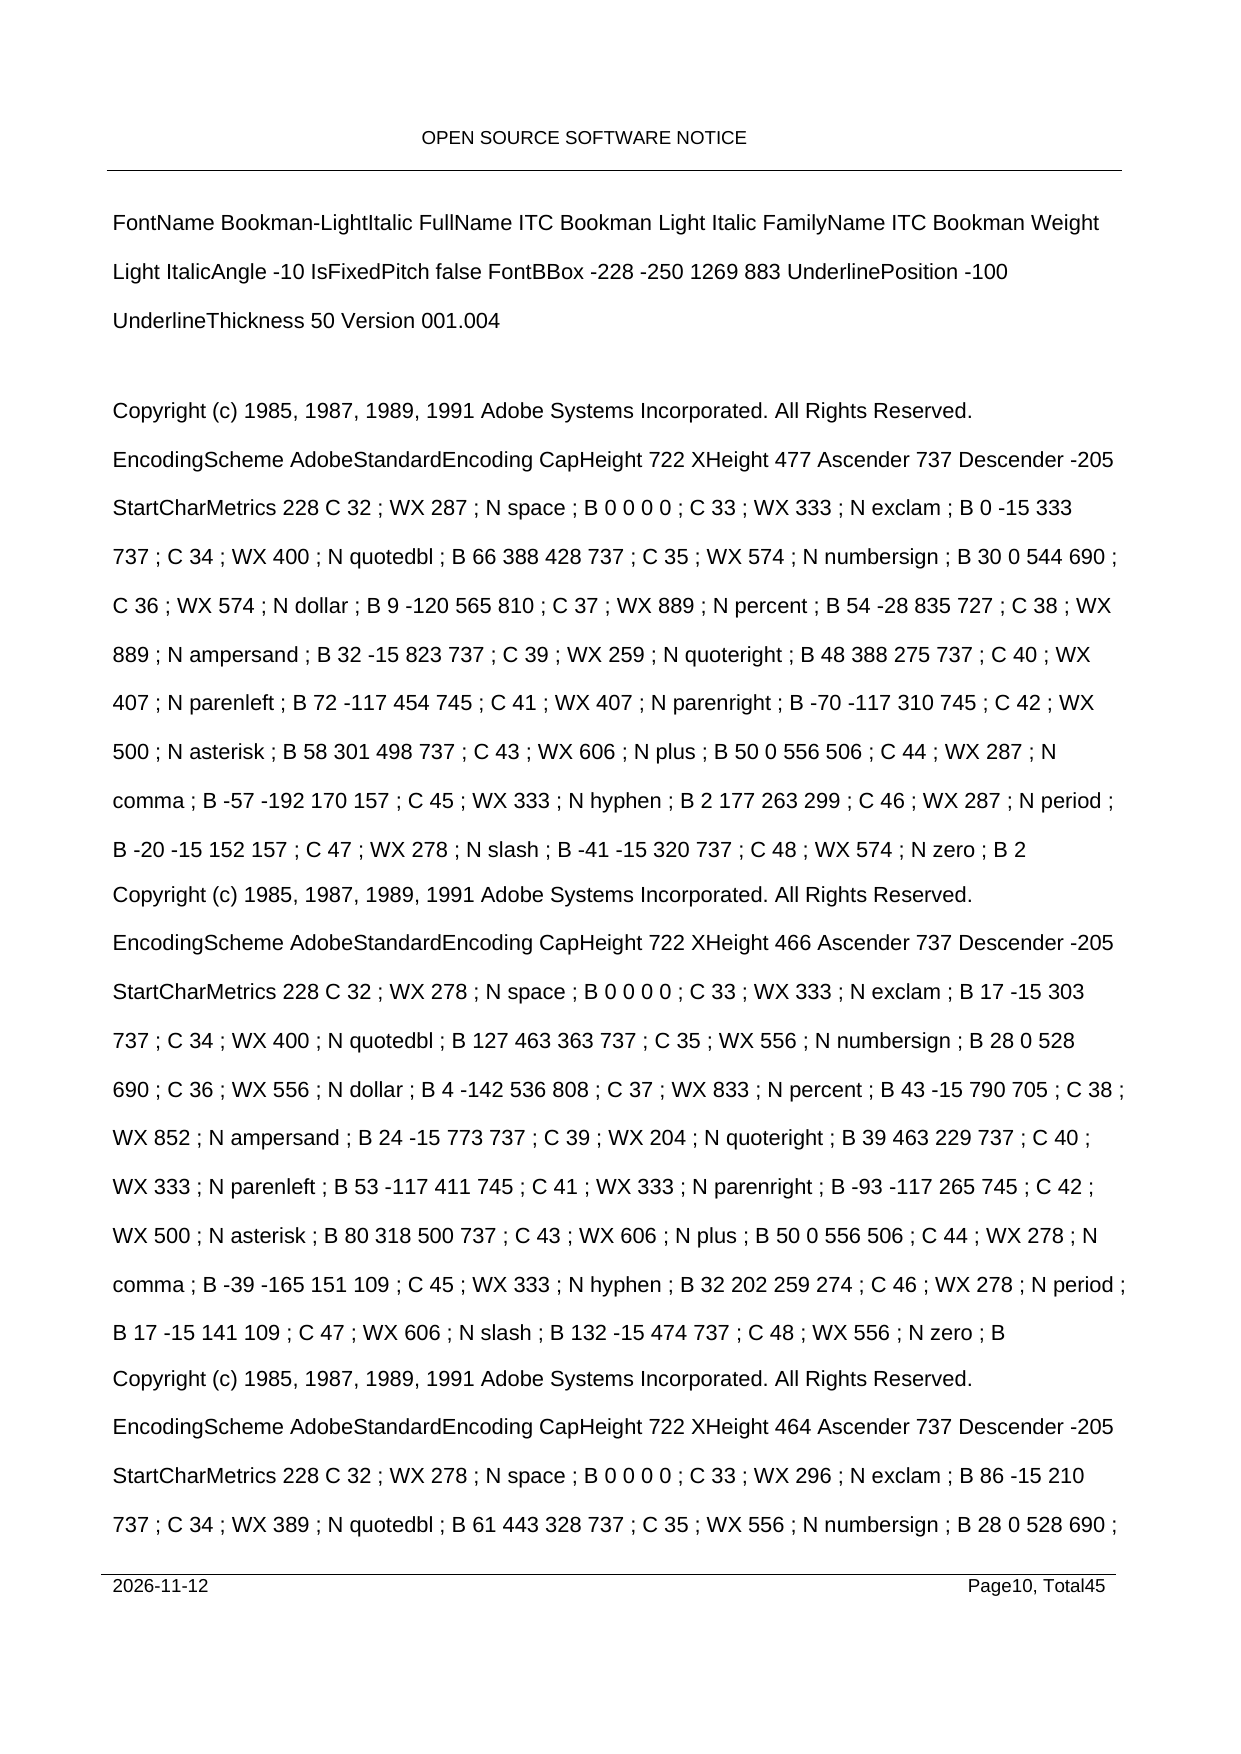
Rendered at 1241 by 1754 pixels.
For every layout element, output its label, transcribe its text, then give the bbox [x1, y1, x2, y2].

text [112, 206, 1128, 336]
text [112, 1362, 1128, 1541]
text Copyright (c) 1985, 1987, 1989, 1991 Adobe Systems Incorporated. All Rights Reserved. EncodingScheme AdobeStandardEncoding CapHeight 722 XHeight 466 Ascender 737 Descender -205 StartCharMetrics 228 C 32 ; WX 278 ; N space ; B 0 0 0 0 ; C 33 ; WX 333 ; N exclam ; B 17 -15 303 737 ; C 34 ; WX 400 ; N quotedbl ; B 127 463 363 737 ; C 35 ; WX 556 ; N numbersign ; B 28 0 528 690 ; C 36 ; WX 556 ; N dollar ; B 4 -142 536 808 ; C 37 ; WX 833 ; N percent ; B 43 -15 790 705 ; C 38 ; WX 852 ; N ampersand ; B 24 -15 773 737 ; C 39 ; WX 204 ; N quoteright ; B 39 463 229 737 ; C 40 ; WX 333 ; N parenleft ; B 53 -117 411 745 ; C 41 ; WX 333 ; N parenright ; B -93 -117 265 745 ; C 42 ; WX 500 ; N asterisk ; B 80 318 500 737 ; C 43 ; WX 606 ; N plus ; B 50 0 556 506 ; C 44 ; WX 278 ; N comma ; B -39 -165 151 109 ; C 45 ; WX 333 ; N hyphen ; B 32 202 259 274 ; C 46 ; WX 278 ; N period ; B 17 -15 141 109 ; C 47 ; WX 606 ; N slash ; B 132 -15 474 737 ; C 48 ; WX 556 ; N zero ; B [112, 878, 1128, 1349]
text Copyright (c) 1985, 1987, 1989, 1991 Adobe Systems Incorporated. All Rights Reserved. EncodingScheme AdobeStandardEncoding CapHeight 722 XHeight 477 Ascender 737 Descender -205 StartCharMetrics 228 C 32 ; WX 287 ; N space ; B 0 0 0 0 ; C 33 ; WX 333 ; N exclam ; B 0 -15 333 737 ; C 34 ; WX 400 ; N quotedbl ; B 66 388 428 737 ; C 35 ; WX 574 ; N numbersign ; B 30 0 544 690 ; C 36 ; WX 574 ; N dollar ; B 9 -120 565 810 ; C 37 ; WX 889 ; N percent ; B 54 -28 835 727 ; C 38 ; WX 889 ; N ampersand ; B 32 -15 823 737 ; C 39 ; WX 259 ; N quoteright ; B 48 388 275 737 ; C 40 ; WX 407 ; N parenleft ; B 72 -117 454 745 ; C 41 ; WX 407 ; N parenright ; B -70 -117 310 745 ; C 42 ; WX 500 ; N asterisk ; B 58 301 498 737 ; C 43 ; WX 606 ; N plus ; B 50 0 556 506 ; C 44 ; WX 287 ; N comma ; B -57 -192 170 157 ; C 45 ; WX 333 ; N hyphen ; B 2 177 263 299 ; C 46 ; WX 287 ; N period ; B -20 -15 152 157 ; C 47 ; WX 278 ; N slash ; B -41 -15 320 737 ; C 48 ; WX 574 ; N zero ; B 2 [112, 394, 1128, 865]
